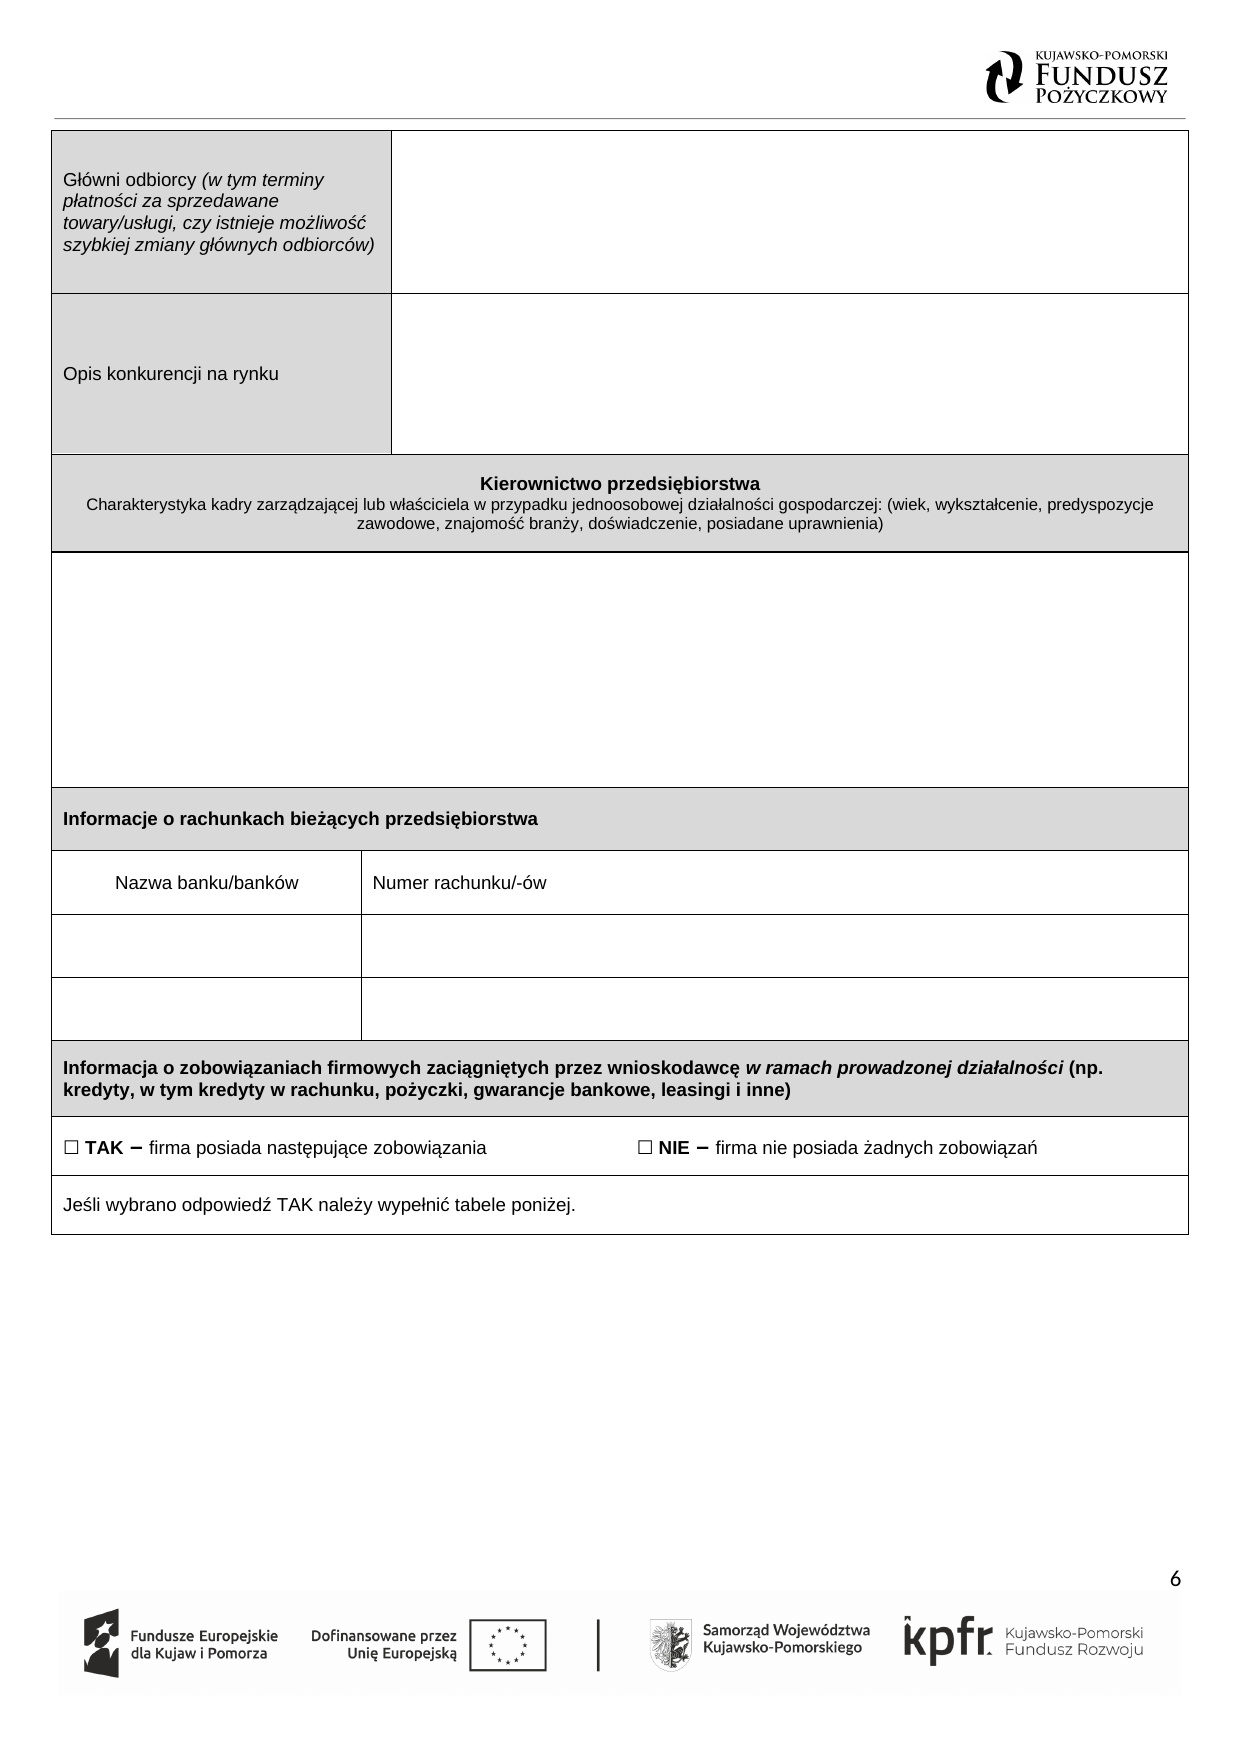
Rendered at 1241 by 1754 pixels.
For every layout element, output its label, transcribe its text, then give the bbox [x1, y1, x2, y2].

table_cell Opis konkurencji na rynku [52, 294, 391, 453]
picture [59, 1591, 1182, 1695]
table_cell [362, 978, 1188, 1040]
table_cell [392, 294, 1188, 453]
table_cell Nazwa banku/banków [52, 851, 361, 913]
table_cell [392, 131, 1188, 293]
table_cell [52, 978, 361, 1040]
table_cell [52, 553, 1188, 787]
table_cell Jeśli wybrano odpowiedź TAK należy wypełnić tabele poniżej. [52, 1176, 1188, 1234]
table_cell Kierownictwo przedsiębiorstwa Charakterystyka kadry zarządzającej lub właściciela w przypadku jednoosobowej działalności gospodarczej: (wiek, wykształcenie, predyspozycje zawodowe, znajomość branży, doświadczenie, posiadane uprawnienia) [52, 455, 1188, 551]
table_cell TAK – firma posiada następujące zobowiązania [52, 1117, 625, 1175]
table_cell Numer rachunku/-ów [362, 851, 1188, 913]
picture [985, 51, 1168, 103]
table_cell Główni odbiorcy (w tym terminy płatności za sprzedawane towary/usługi, czy istnieje możliwość szybkiej zmiany głównych odbiorców) [52, 131, 391, 293]
table_cell Informacje o rachunkach bieżących przedsiębiorstwa [52, 788, 1188, 850]
table_cell NIE – firma nie posiada żadnych zobowiązań [625, 1117, 1188, 1175]
table_cell [362, 915, 1188, 977]
table_cell Informacja o zobowiązaniach firmowych zaciągniętych przez wnioskodawcę w ramach prowadzonej działalności (np. kredyty, w tym kredyty w rachunku, pożyczki, gwarancje bankowe, leasingi i inne) [52, 1041, 1188, 1116]
table_cell [52, 915, 361, 977]
